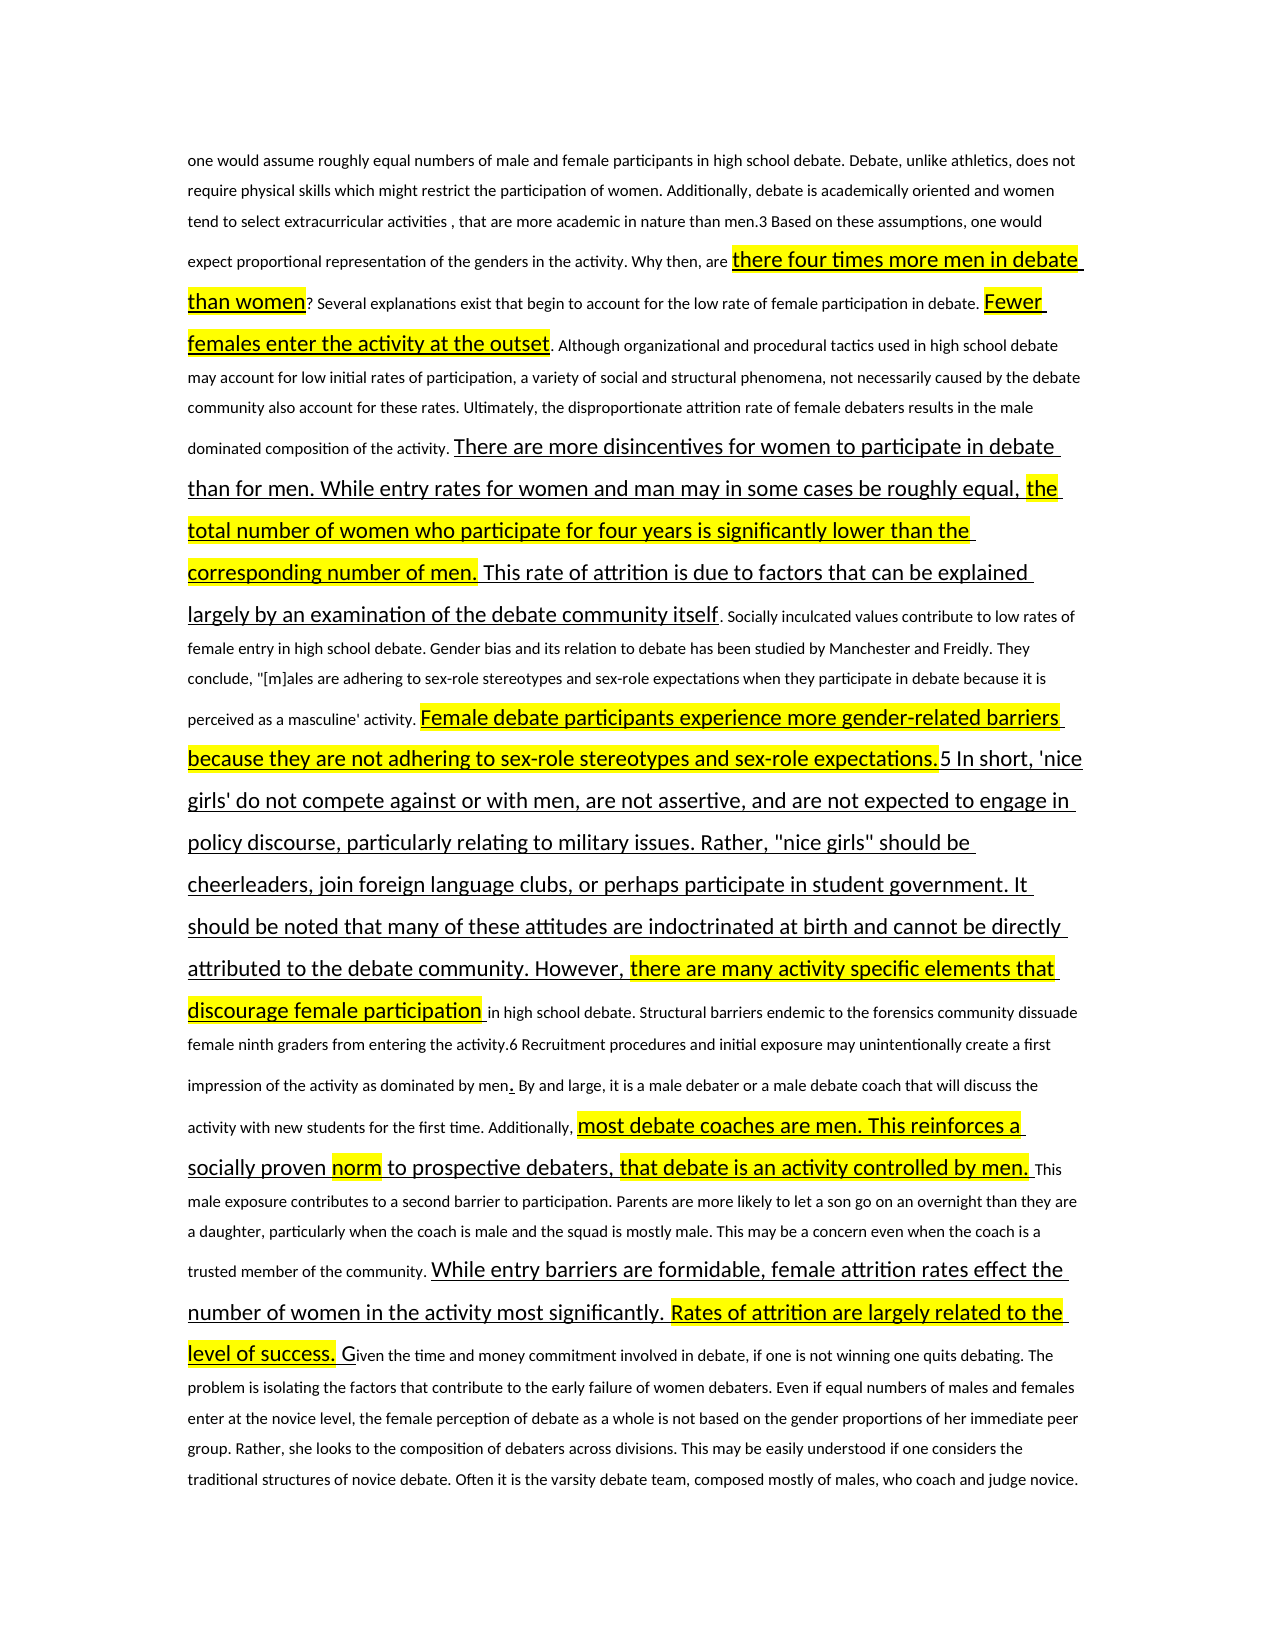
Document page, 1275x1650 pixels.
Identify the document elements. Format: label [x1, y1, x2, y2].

text [187, 150, 1087, 1489]
